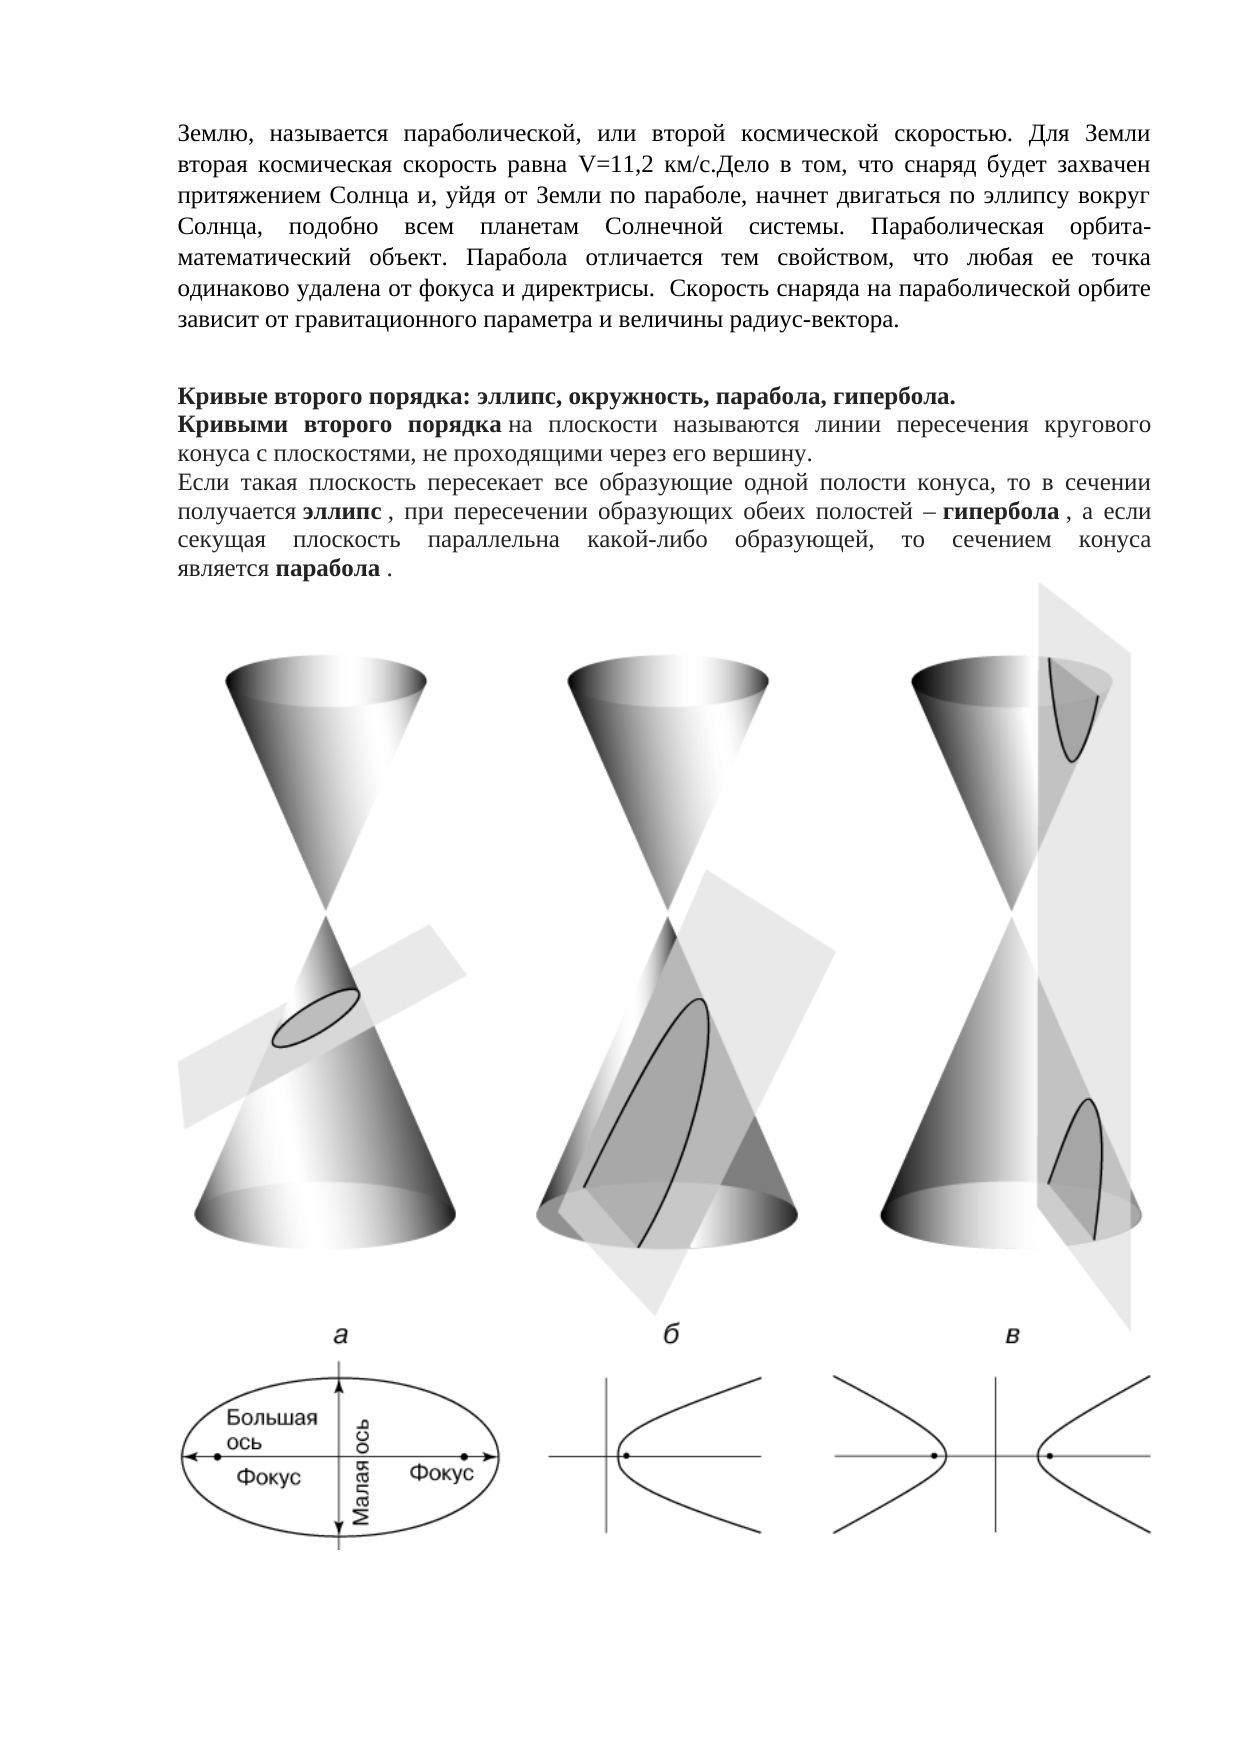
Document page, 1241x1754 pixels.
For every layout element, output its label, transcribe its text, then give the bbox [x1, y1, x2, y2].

text Если такая плоскость пересекает все образующие одной полости конуса, то в сечении получается эллипс , при пересечении образующих обеих полостей – гипербола , а если секущая плоскость параллельна какой-либо образующей, то сечением конуса является парабола . [177, 467, 1152, 582]
text Кривыми второго порядка на плоскости называются линии пересечения кругового конуса с плоскостями, не проходящими через его вершину. [177, 409, 1152, 467]
text Кривые второго порядка: эллипс, окружность, парабола, гипербола. [177, 381, 1152, 409]
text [177, 118, 1152, 333]
picture [177, 582, 1152, 1550]
